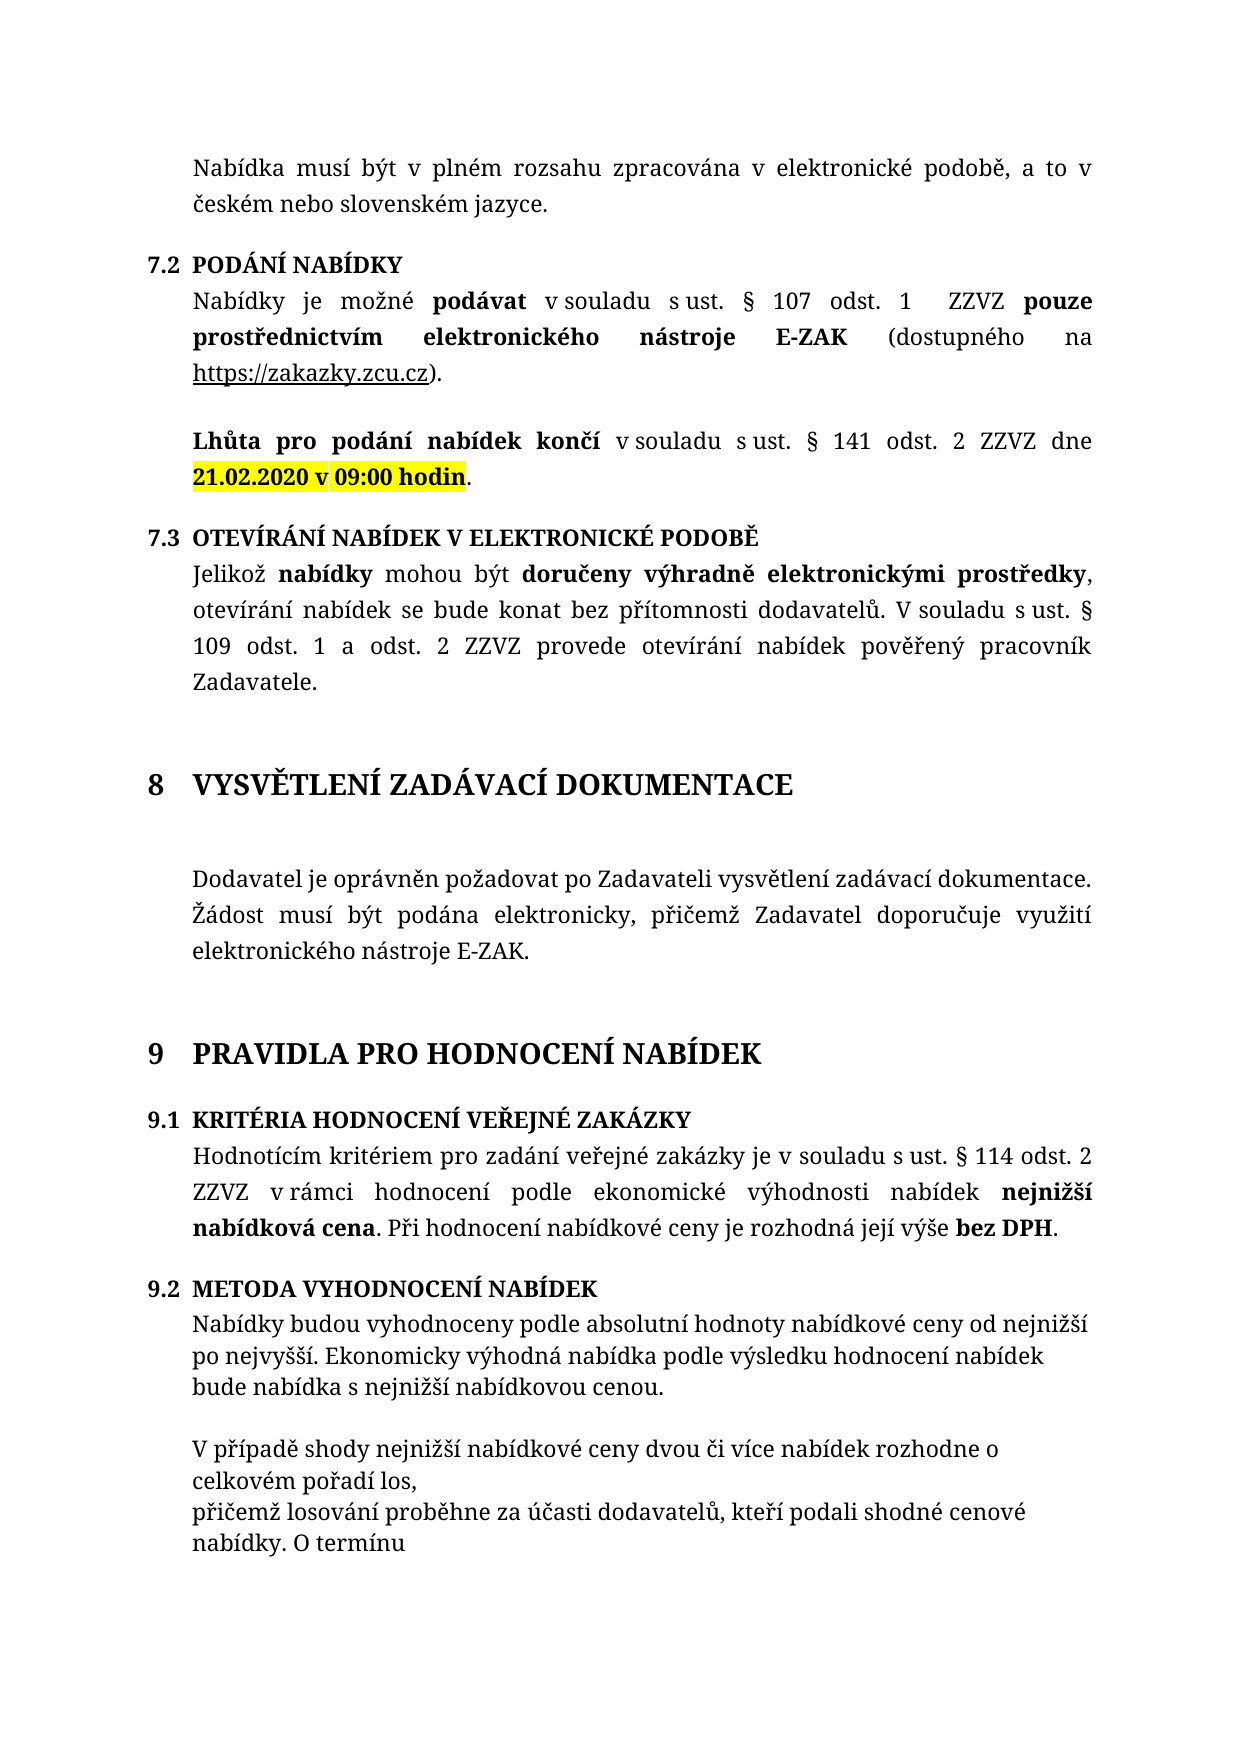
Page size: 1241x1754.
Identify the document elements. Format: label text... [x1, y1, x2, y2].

subtitle METODA VYHODNOCENÍ NABÍDEK [147, 1272, 1093, 1304]
text Nabídky je možné podávat v souladu s ust. § 107 odst. 1 ZZVZ pouze prostřednictvím elektronického nástroje E-ZAK (dostupného na https://zakazky.zcu.cz). [193, 284, 1093, 388]
text Nabídka musí být v plném rozsahu zpracována v elektronické podobě, a to v českém nebo slovenském jazyce. [193, 152, 1093, 219]
text Jelikož nabídky mohou být doručeny výhradně elektronickými prostředky, otevírání nabídek se bude konat bez přítomnosti dodavatelů. V souladu s ust. § 109 odst. 1 a odst. 2 ZZVZ provede otevírání nabídek pověřený pracovník Zadavatele. [193, 558, 1093, 697]
subtitle PODÁNÍ NABÍDKY [147, 249, 1093, 280]
text přičemž losování proběhne za účasti dodavatelů, kteří podali shodné cenové nabídky. O termínu [192, 1496, 1093, 1558]
subtitle KRITÉRIA HODNOCENÍ VEŘEJNÉ ZAKÁZKY [147, 1104, 1093, 1135]
text V případě shody nejnižší nabídkové ceny dvou či více nabídek rozhodne o celkovém pořadí los, [192, 1433, 1093, 1496]
text Dodavatel je oprávněn požadovat po Zadavateli vysvětlení zadávací dokumentace. Žádost musí být podána elektronicky, přičemž Zadavatel doporučuje využití elektronického nástroje E-ZAK. [192, 863, 1093, 966]
text Hodnotícím kritériem pro zadání veřejné zakázky je v souladu s ust. § 114 odst. 2 ZZVZ v rámci hodnocení podle ekonomické výhodnosti nabídek nejnižší nabídková cena. Při hodnocení nabídkové ceny je rozhodná její výše bez DPH. [193, 1140, 1093, 1243]
subtitle PRAVIDLA PRO HODNOCENÍ NABÍDEK [148, 1033, 1093, 1073]
text Lhůta pro podání nabídek končí v souladu s ust. § 141 odst. 2 ZZVZ dne 21.02.2020 v 09:00 hodin. [193, 425, 1093, 492]
subtitle OTEVÍRÁNÍ NABÍDEK V ELEKTRONICKÉ PODOBĚ [148, 522, 1093, 553]
text Nabídky budou vyhodnoceny podle absolutní hodnoty nabídkové ceny od nejnižší po nejvyšší. Ekonomicky výhodná nabídka podle výsledku hodnocení nabídek bude nabídka s nejnižší nabídkovou cenou. [192, 1308, 1093, 1402]
subtitle VYSVĚTLENÍ ZADÁVACÍ DOKUMENTACE [148, 764, 1093, 804]
